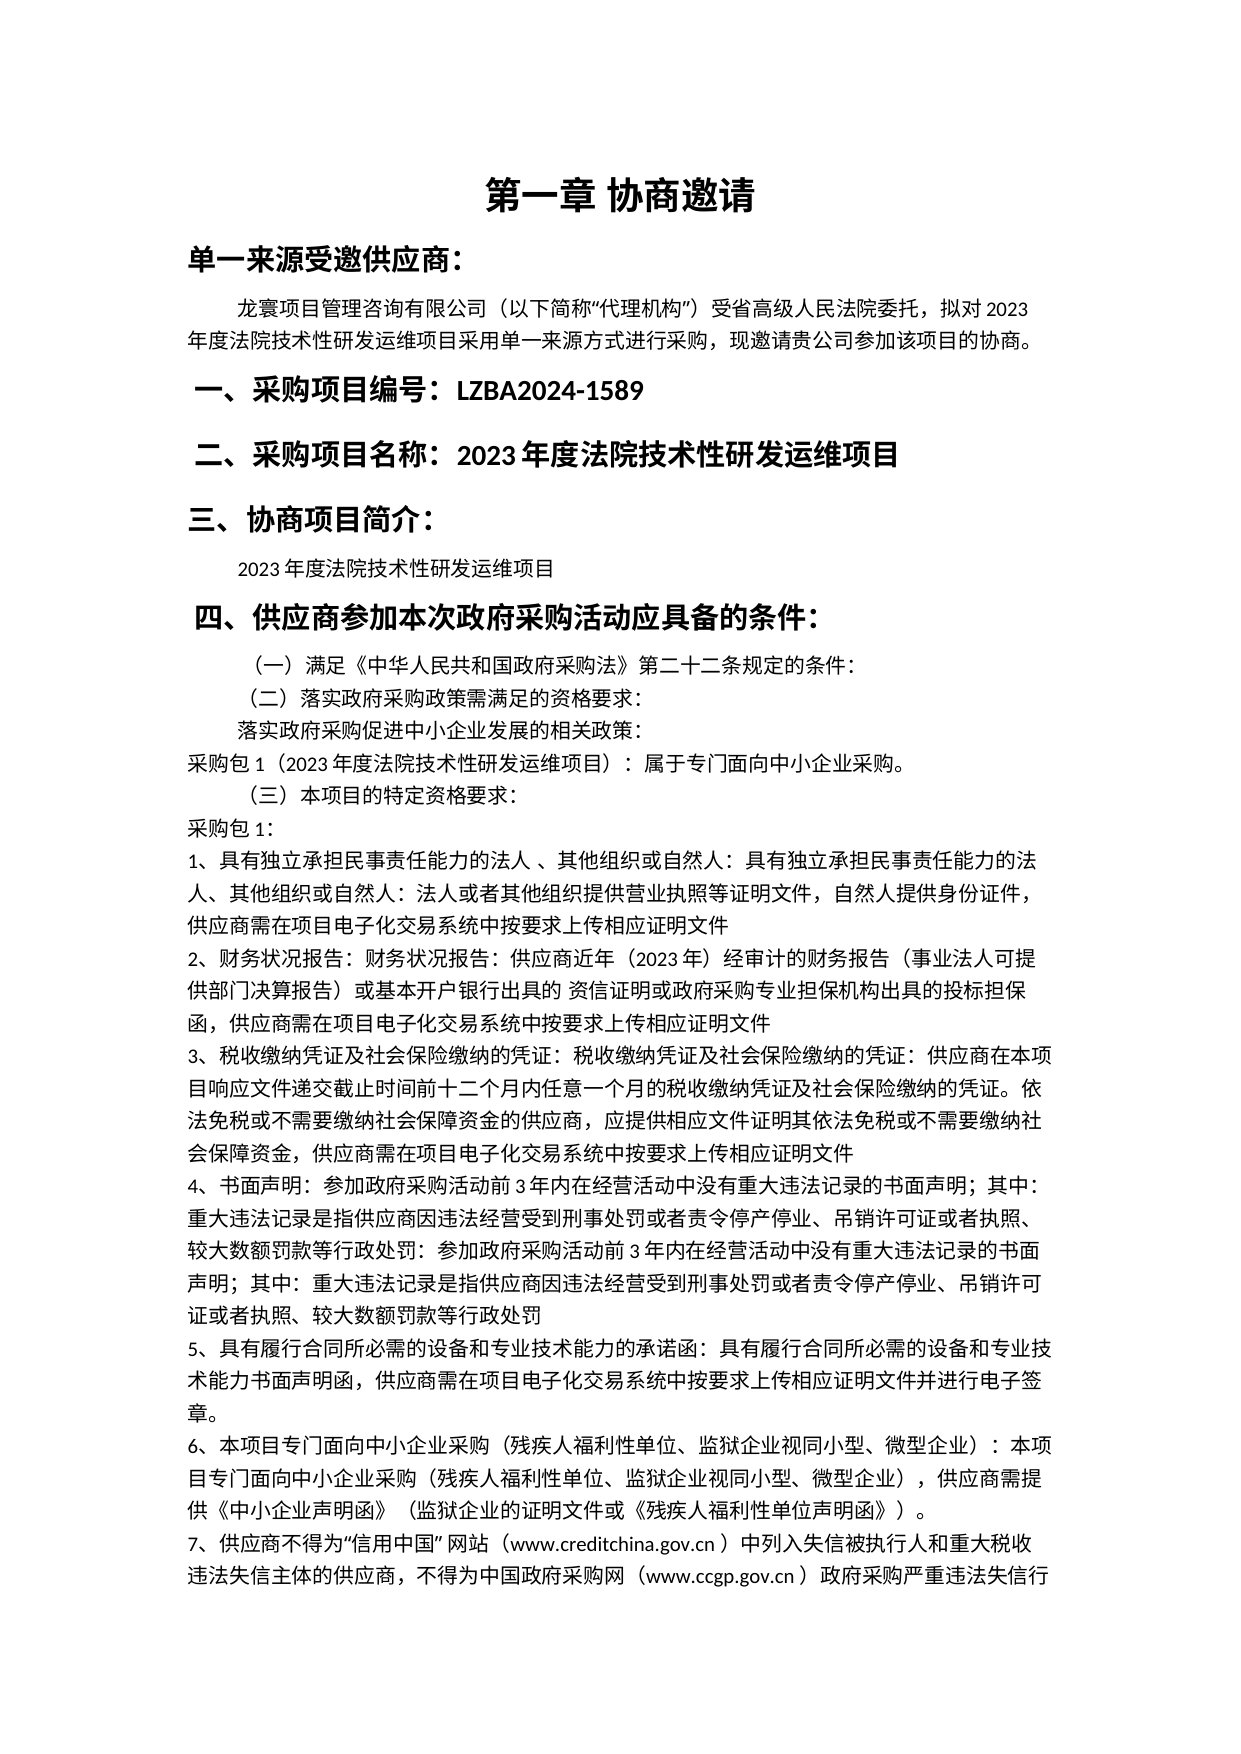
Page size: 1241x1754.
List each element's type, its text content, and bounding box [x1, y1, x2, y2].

text 单一来源受邀供应商： [187, 227, 1053, 292]
text 4、书面声明：参加政府采购活动前3年内在经营活动中没有重大违法记录的书面声明；其中：重大违法记录是指供应商因违法经营受到刑事处罚或者责令停产停业、吊销许可证或者执照、较大数额罚款等行政处罚：参加政府采购活动前3年内在经营活动中没有重大违法记录的书面声明；其中：重大违法记录是指供应商因违法经营受到刑事处罚或者责令停产停业、吊销许可证或者执照、较大数额罚款等行政处罚 [187, 1169, 1053, 1332]
text 落实政府采购促进中小企业发展的相关政策： [187, 714, 1053, 747]
text （三）本项目的特定资格要求： [187, 779, 1053, 812]
text 四、供应商参加本次政府采购活动应具备的条件： [187, 584, 1053, 649]
text 采购包1： [187, 812, 1053, 844]
text 龙寰项目管理咨询有限公司（以下简称“代理机构”）受省高级人民法院委托，拟对2023年度法院技术性研发运维项目采用单一来源方式进行采购，现邀请贵公司参加该项目的协商。 [187, 292, 1053, 357]
text 1、具有独立承担民事责任能力的法人 、其他组织或自然人：具有独立承担民事责任能力的法人、其他组织或自然人：法人或者其他组织提供营业执照等证明文件，自然人提供身份证件，供应商需在项目电子化交易系统中按要求上传相应证明文件 [187, 844, 1053, 942]
text 一、采购项目编号：LZBA2024-1589 [187, 357, 1053, 422]
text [187, 1527, 1053, 1592]
text 三、协商项目简介： [187, 487, 1053, 552]
text 采购包1（2023年度法院技术性研发运维项目）：属于专门面向中小企业采购。 [187, 747, 1053, 779]
text 2、财务状况报告：财务状况报告：供应商近年（2023年）经审计的财务报告（事业法人可提供部门决算报告）或基本开户银行出具的 资信证明或政府采购专业担保机构出具的投标担保函，供应商需在项目电子化交易系统中按要求上传相应证明文件 [187, 942, 1053, 1039]
text （一）满足《中华人民共和国政府采购法》第二十二条规定的条件： [187, 649, 1053, 682]
text 3、税收缴纳凭证及社会保险缴纳的凭证：税收缴纳凭证及社会保险缴纳的凭证：供应商在本项目响应文件递交截止时间前十二个月内任意一个月的税收缴纳凭证及社会保险缴纳的凭证。依法免税或不需要缴纳社会保障资金的供应商，应提供相应文件证明其依法免税或不需要缴纳社会保障资金，供应商需在项目电子化交易系统中按要求上传相应证明文件 [187, 1039, 1053, 1169]
text （二）落实政府采购政策需满足的资格要求： [187, 682, 1053, 714]
text 二、采购项目名称：2023年度法院技术性研发运维项目 [187, 422, 1053, 487]
text 6、本项目专门面向中小企业采购（残疾人福利性单位、监狱企业视同小型、微型企业）：本项目专门面向中小企业采购（残疾人福利性单位、监狱企业视同小型、微型企业），供应商需提供《中小企业声明函》（监狱企业的证明文件或《残疾人福利性单位声明函》）。 [187, 1429, 1053, 1527]
text 第一章 协商邀请 [187, 162, 1053, 227]
text 2023年度法院技术性研发运维项目 [187, 552, 1053, 584]
text 5、具有履行合同所必需的设备和专业技术能力的承诺函：具有履行合同所必需的设备和专业技术能力书面声明函，供应商需在项目电子化交易系统中按要求上传相应证明文件并进行电子签章。 [187, 1332, 1053, 1429]
